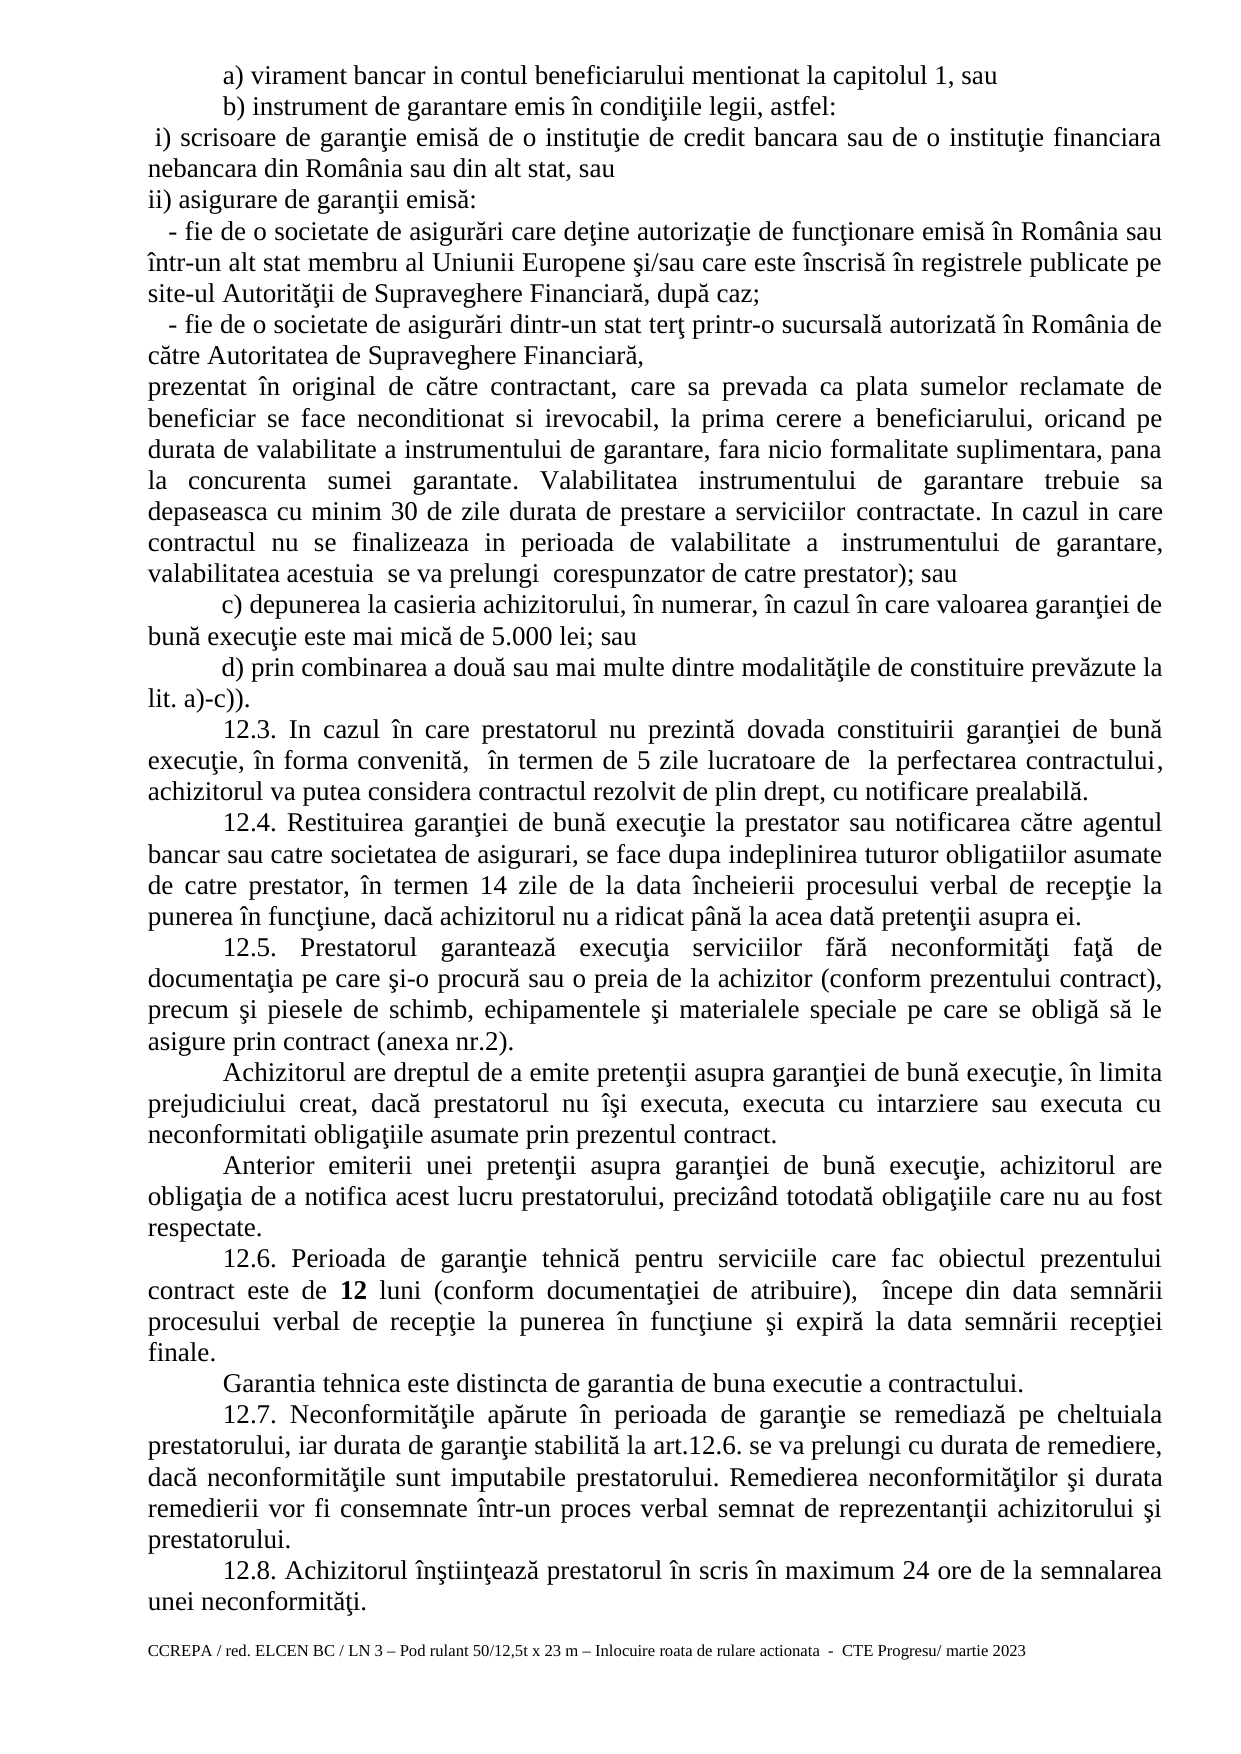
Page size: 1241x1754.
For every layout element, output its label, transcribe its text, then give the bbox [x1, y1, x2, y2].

text a) virament bancar in contul beneficiarului mentionat la capitolul 1, sau [148, 59, 1163, 90]
text b) instrument de garantare emis în condiţiile legii, astfel: [148, 90, 1163, 121]
text Garantia tehnica este distincta de garantia de buna executie a contractului. [148, 1367, 1163, 1398]
text - fie de o societate de asigurări dintr-un stat terţ printr-o sucursală autorizată în România de către Autoritatea de Supraveghere Financiară, [148, 308, 1163, 371]
text ii) asigurare de garanţii emisă: [148, 184, 1163, 215]
text 12.6. Perioada de garanţie tehnică pentru serviciile care fac obiectul prezentului contract este de 12 luni (conform documentaţiei de atribuire), începe din data semnării procesului verbal de recepţie la punerea în funcţiune şi expiră la data semnării recepţiei finale. [148, 1243, 1163, 1367]
text 12.5. Prestatorul garantează execuţia serviciilor fără neconformităţi faţă de documentaţia pe care şi-o procură sau o preia de la achizitor (conform prezentului contract), precum şi piesele de schimb, echipamentele şi materialele speciale pe care se obligă să le asigure prin contract (anexa nr.2). [148, 931, 1163, 1056]
text Achizitorul are dreptul de a emite pretenţii asupra garanţiei de bună execuţie, în limita prejudiciului creat, dacă prestatorul nu îşi executa, executa cu intarziere sau executa cu neconformitati obligaţiile asumate prin prezentul contract. [148, 1056, 1163, 1149]
text - fie de o societate de asigurări care deţine autorizaţie de funcţionare emisă în România sau într-un alt stat membru al Uniunii Europene şi/sau care este înscrisă în registrele publicate pe site-ul Autorităţii de Supraveghere Financiară, după caz; [148, 215, 1163, 308]
text d) prin combinarea a două sau mai multe dintre modalităţile de constituire prevăzute la lit. a)-c)). [148, 651, 1163, 713]
text 12.7. Neconformităţile apărute în perioada de garanţie se remediază pe cheltuiala prestatorului, iar durata de garanţie stabilită la art.12.6. se va prelungi cu durata de remediere, dacă neconformităţile sunt imputabile prestatorului. Remedierea neconformităţilor şi durata remedierii vor fi consemnate într-un proces verbal semnat de reprezentanţii achizitorului şi prestatorului. [148, 1398, 1163, 1554]
text 12.4. Restituirea garanţiei de bună execuţie la prestator sau notificarea către agentul bancar sau catre societatea de asigurari, se face dupa indeplinirea tuturor obligatiilor asumate de catre prestator, în termen 14 zile de la data încheierii procesului verbal de recepţie la punerea în funcţiune, dacă achizitorul nu a ridicat până la acea dată pretenţii asupra ei. [148, 807, 1163, 931]
text c) depunerea la casieria achizitorului, în numerar, în cazul în care valoarea garanţiei de bună execuţie este mai mică de 5.000 lei; sau [148, 588, 1163, 651]
text 12.8. Achizitorul înştiinţează prestatorul în scris în maximum 24 ore de la semnalarea unei neconformităţi. [148, 1554, 1163, 1616]
text Anterior emiterii unei pretenţii asupra garanţiei de bună execuţie, achizitorul are obligaţia de a notifica acest lucru prestatorului, precizând totodată obligaţiile care nu au fost respectate. [148, 1149, 1163, 1243]
text i) scrisoare de garanţie emisă de o instituţie de credit bancara sau de o instituţie financiara nebancara din România sau din alt stat, sau [148, 121, 1163, 184]
text prezentat în original de către contractant, care sa prevada ca plata sumelor reclamate de beneficiar se face neconditionat si irevocabil, la prima cerere a beneficiarului, oricand pe durata de valabilitate a instrumentului de garantare, fara nicio formalitate suplimentara, pana la concurenta sumei garantate. Valabilitatea instrumentului de garantare trebuie sa depaseasca cu minim 30 de zile durata de prestare a serviciilor contractate. In cazul in care contractul nu se finalizeaza in perioada de valabilitate a instrumentului de garantare, valabilitatea acestuia se va prelungi corespunzator de catre prestator); sau [148, 371, 1163, 588]
text 12.3. In cazul în care prestatorul nu prezintă dovada constituirii garanţiei de bună execuţie, în forma convenită, în termen de 5 zile lucratoare de la perfectarea contractului, achizitorul va putea considera contractul rezolvit de plin drept, cu notificare prealabilă. [148, 713, 1163, 807]
